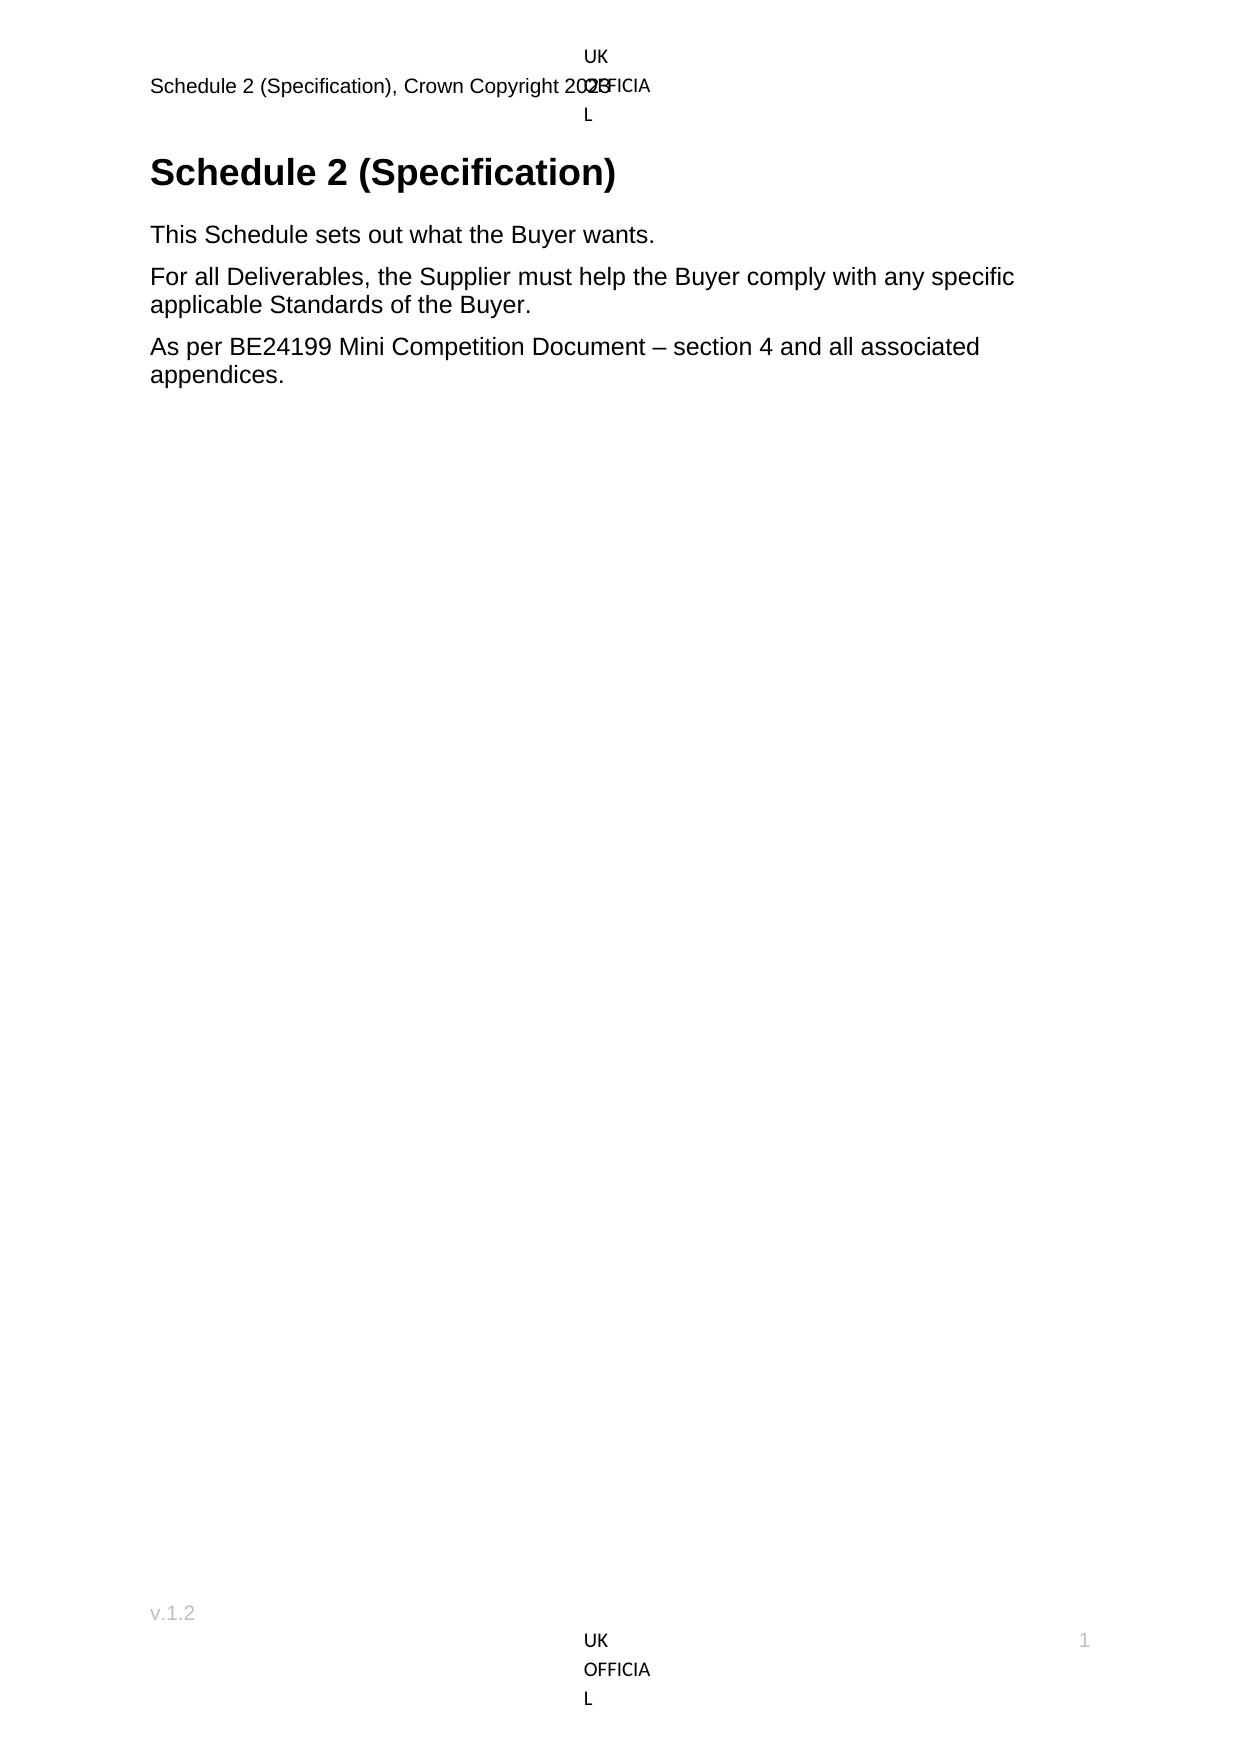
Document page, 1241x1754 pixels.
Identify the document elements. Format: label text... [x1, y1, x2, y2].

text For all Deliverables, the Supplier must help the Buyer comply with any specific applicable Standards of the Buyer. [150, 262, 1090, 319]
text Schedule 2 (Specification) [150, 150, 1090, 193]
text As per BE24199 Mini Competition Document – section 4 and all associated appendices. [150, 332, 1090, 389]
text This Schedule sets out what the Buyer wants. [150, 220, 1090, 249]
